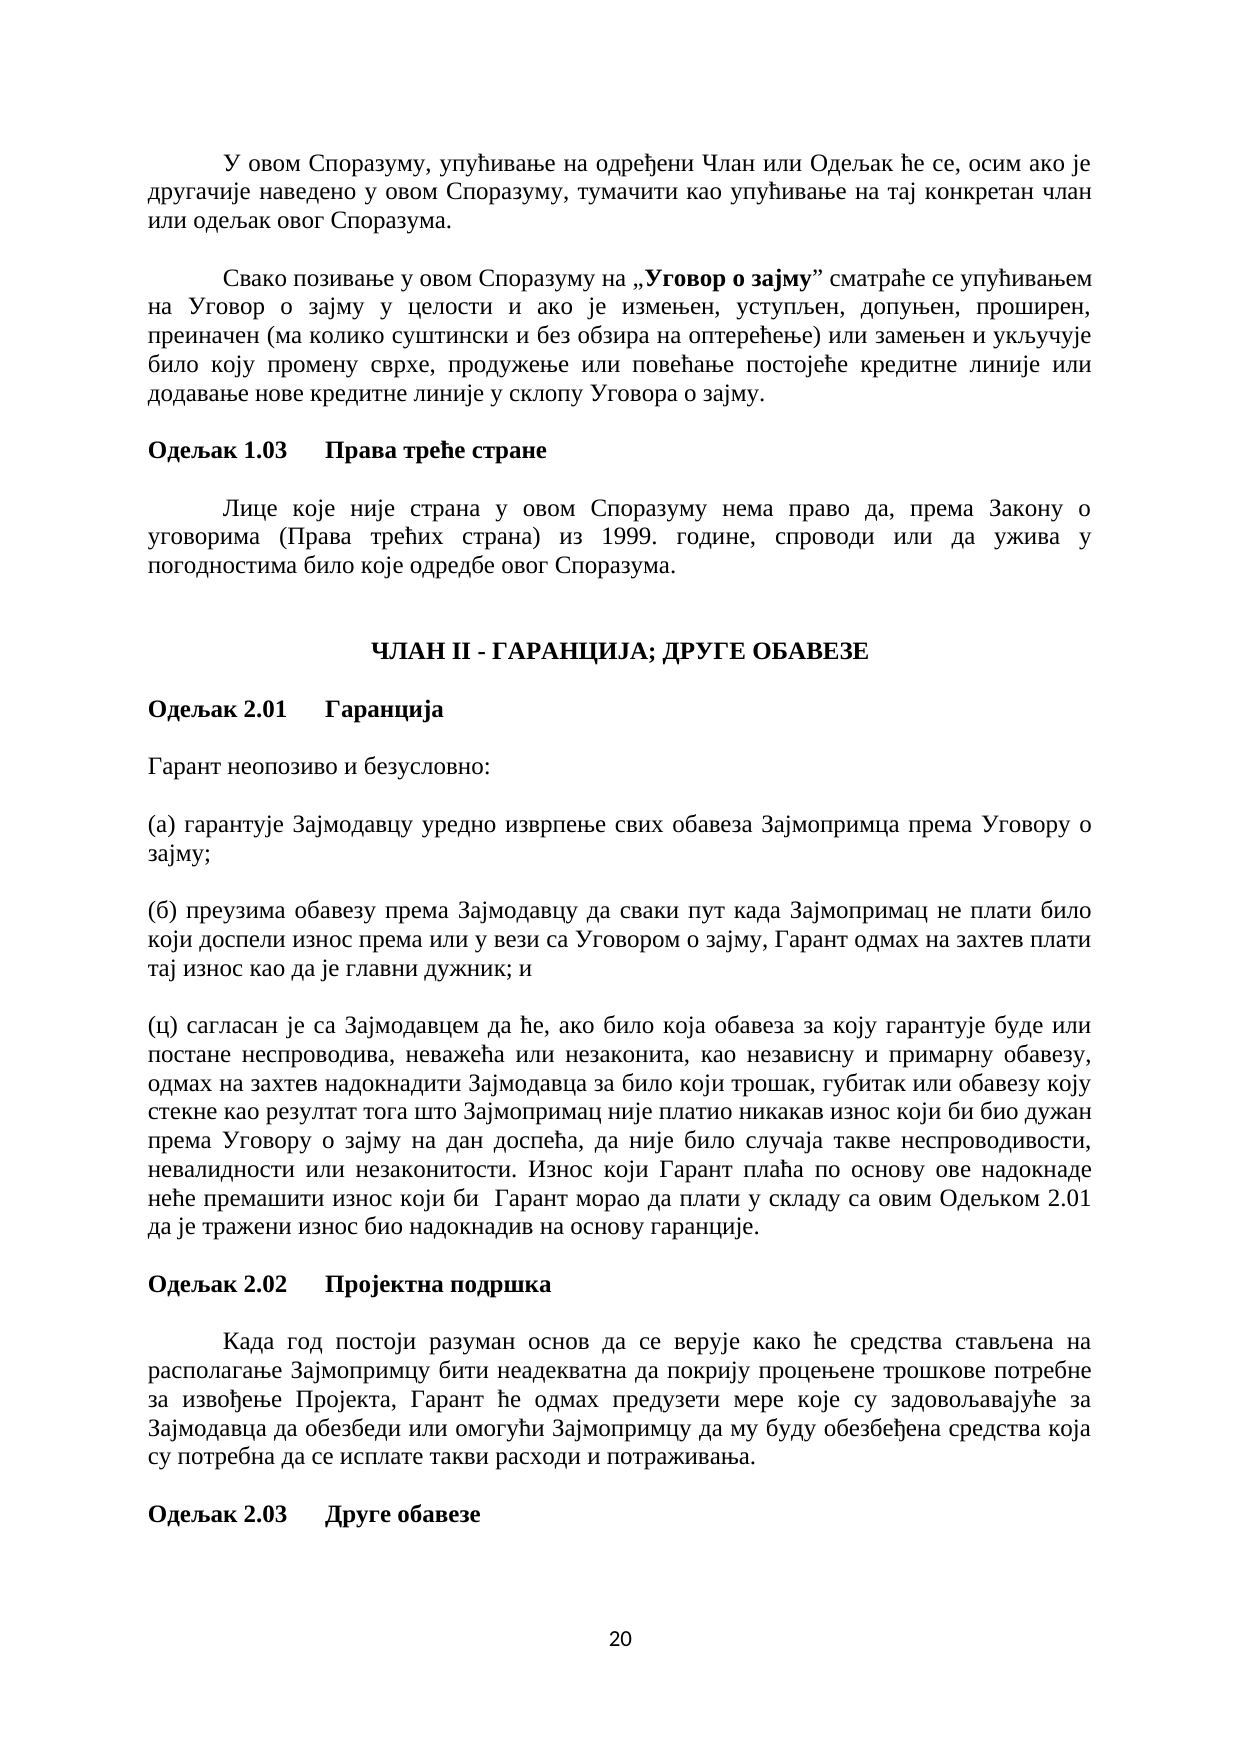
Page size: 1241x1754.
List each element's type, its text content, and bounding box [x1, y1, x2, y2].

text Гарант неопозиво и безусловно: [148, 751, 1092, 780]
text Свако позивање у овом Споразуму на „Уговор о зајму” сматраће се упућивањем на Уговор о зајму у целости и ако је измењен, уступљен, допуњен, проширен, преиначен (ма колико суштински и без обзира на оптерећење) или замењен и укључује било коју промену сврхе, продужење или повећање постојеће кредитне линије или додавање нове кредитне линије у склопу Уговора о зајму. [148, 263, 1092, 406]
text Одељак 2.02 Пројектна подршка [148, 1269, 1092, 1298]
text Лице које није страна у овом Споразуму нема право да, према Закону о уговорима (Права трећих страна) из 1999. године, спроводи или да ужива у погодностима било које одредбе овог Споразума. [148, 493, 1092, 579]
text (а) гарантује Зајмодавцу уредно изврпење свих обавеза Зајмопримца према Уговору о зајму; [148, 809, 1092, 866]
text ЧЛАН II - ГАРАНЦИЈА; ДРУГЕ ОБАВЕЗЕ [148, 636, 1092, 665]
text Одељак 1.03 Права треће стране [148, 435, 1092, 464]
text Одељак 2.01 Гаранција [148, 694, 1092, 723]
text Када год постоји разуман основ да се верује како ће средства стављена на располагање Зајмопримцу бити неадекватна да покрију процењене трошкове потребне за извођење Пројекта, Гарант ће одмах предузети мере које су задовољавајуће за Зајмодавца да обезбеди или омогући Зајмопримцу да му буду обезбеђена средства која су потребна да се исплате такви расходи и потраживања. [148, 1326, 1092, 1470]
text У овом Споразуму, упућивање на одређени Члан или Одељак ће се, осим ако је другачије наведено у овом Споразуму, тумачити као упућивање на тај конкретан члан или одељак овог Споразума. [148, 148, 1092, 234]
text (ц) сагласан је са Зајмодавцем да ће, ако било која обавеза за коју гарантује буде или постане неспроводива, неважећа или незаконита, као независну и примарну обавезу, одмах на захтев надокнадити Зајмодавца за било који трошак, губитак или обавезу коју стекне као резултат тога што Зајмопримац није платио никакав износ који би био дужан према Уговору о зајму на дан доспећа, да није било случаја такве неспроводивости, невалидности или незаконитости. Износ који Гарант плаћа по основу ове надокнаде неће премашити износ који би Гарант морао да плати у складу са овим Одељком 2.01 да је тражени износ био надокнадив на основу гаранције. [148, 1010, 1092, 1240]
text Одељак 2.03 Друге обавезе [148, 1499, 1092, 1528]
text (б) преузима обавезу према Зајмодавцу да сваки пут када Зајмопримац не плати било који доспели износ према или у вези са Уговором о зајму, Гарант одмах на захтев плати тај износ као да је главни дужник; и [148, 895, 1092, 981]
